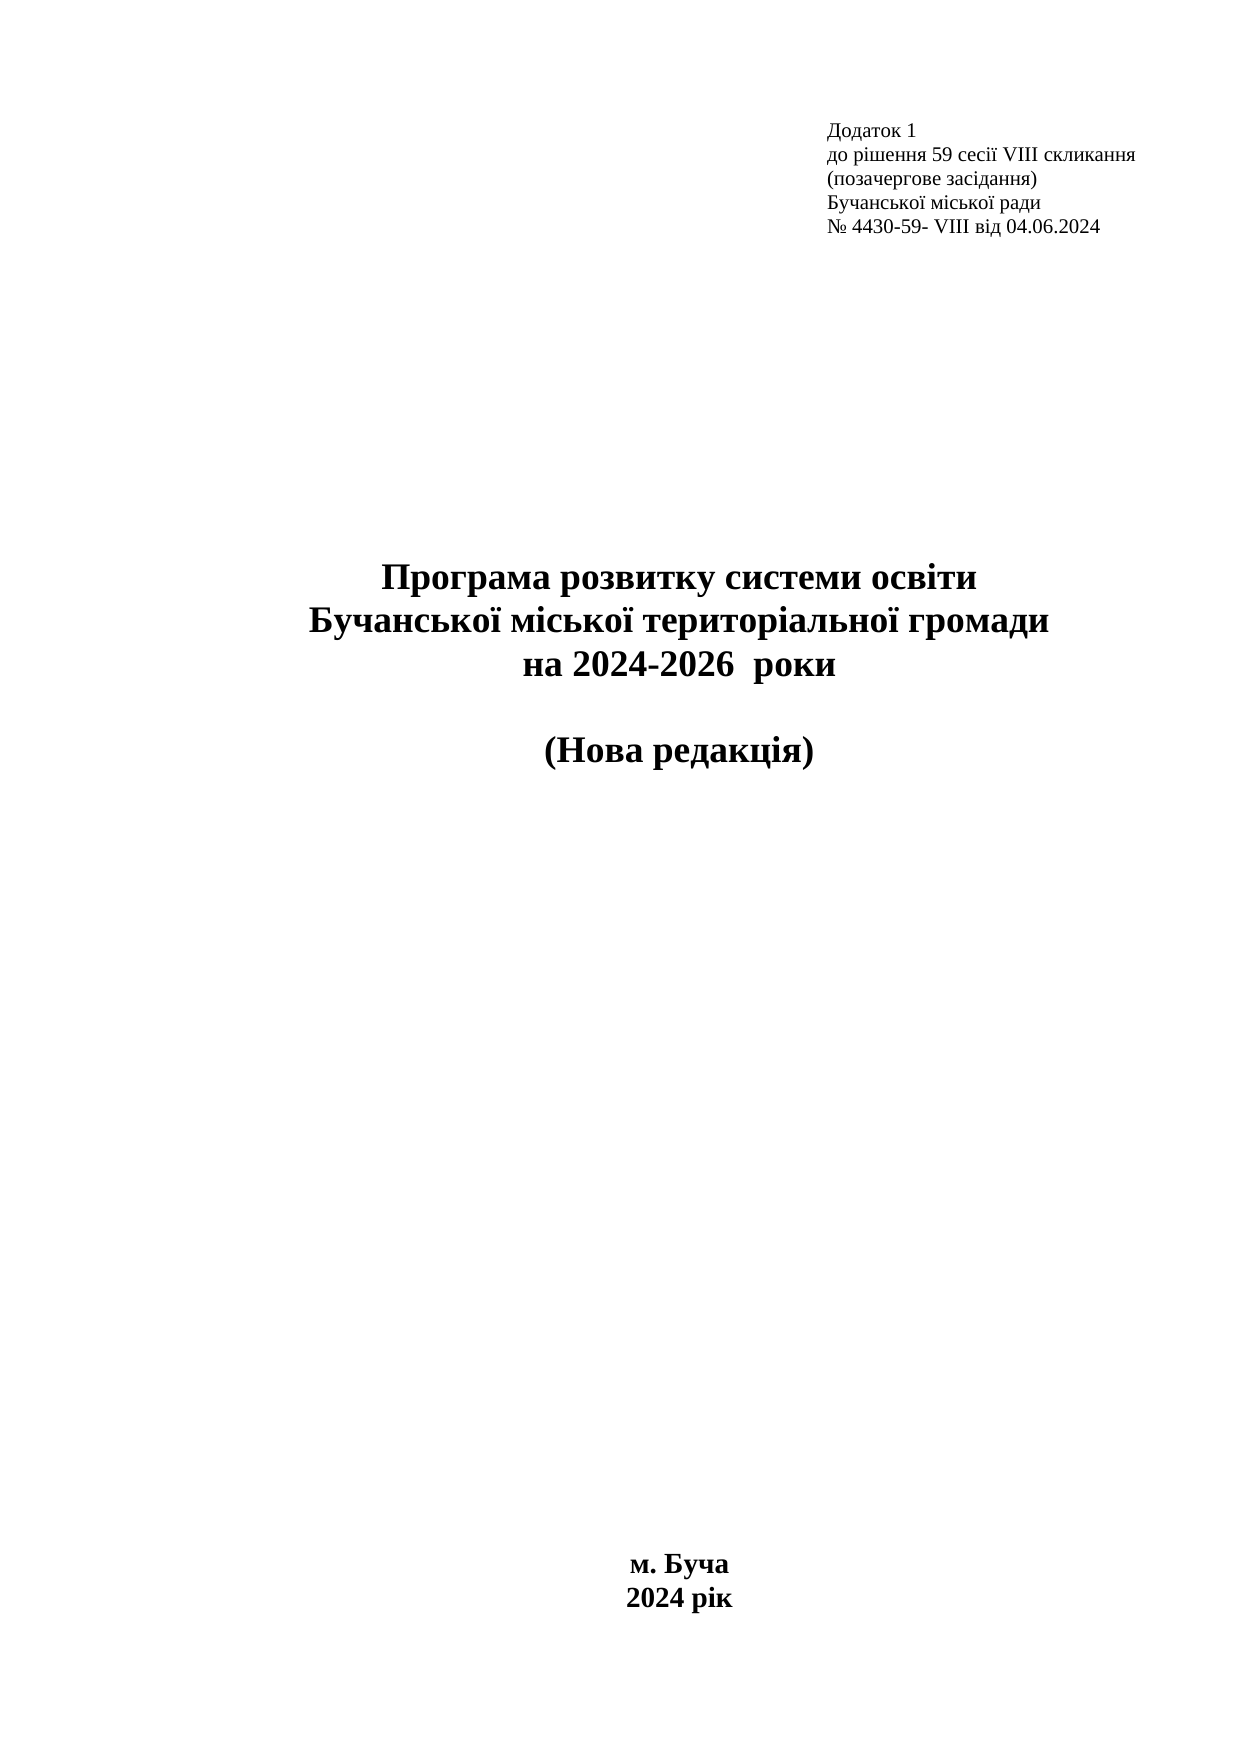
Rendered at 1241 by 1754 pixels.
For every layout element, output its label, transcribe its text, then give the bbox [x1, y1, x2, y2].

text Додаток 1 [827, 118, 1181, 142]
text на 2024-2026 роки [177, 641, 1181, 684]
text (Нова редакція) [177, 727, 1181, 770]
text Бучанської міської територіальної громади [177, 598, 1181, 641]
text Програма розвитку системи освіти [177, 555, 1181, 598]
text 2024 рік [177, 1580, 1181, 1614]
text № 4430-59- VIII від 04.06.2024 [827, 214, 1181, 238]
text Бучанської міської ради [827, 190, 1181, 214]
text м. Буча [177, 1547, 1181, 1580]
text до рішення 59 сесії VIII скликання (позачергове засідання) [827, 142, 1181, 190]
